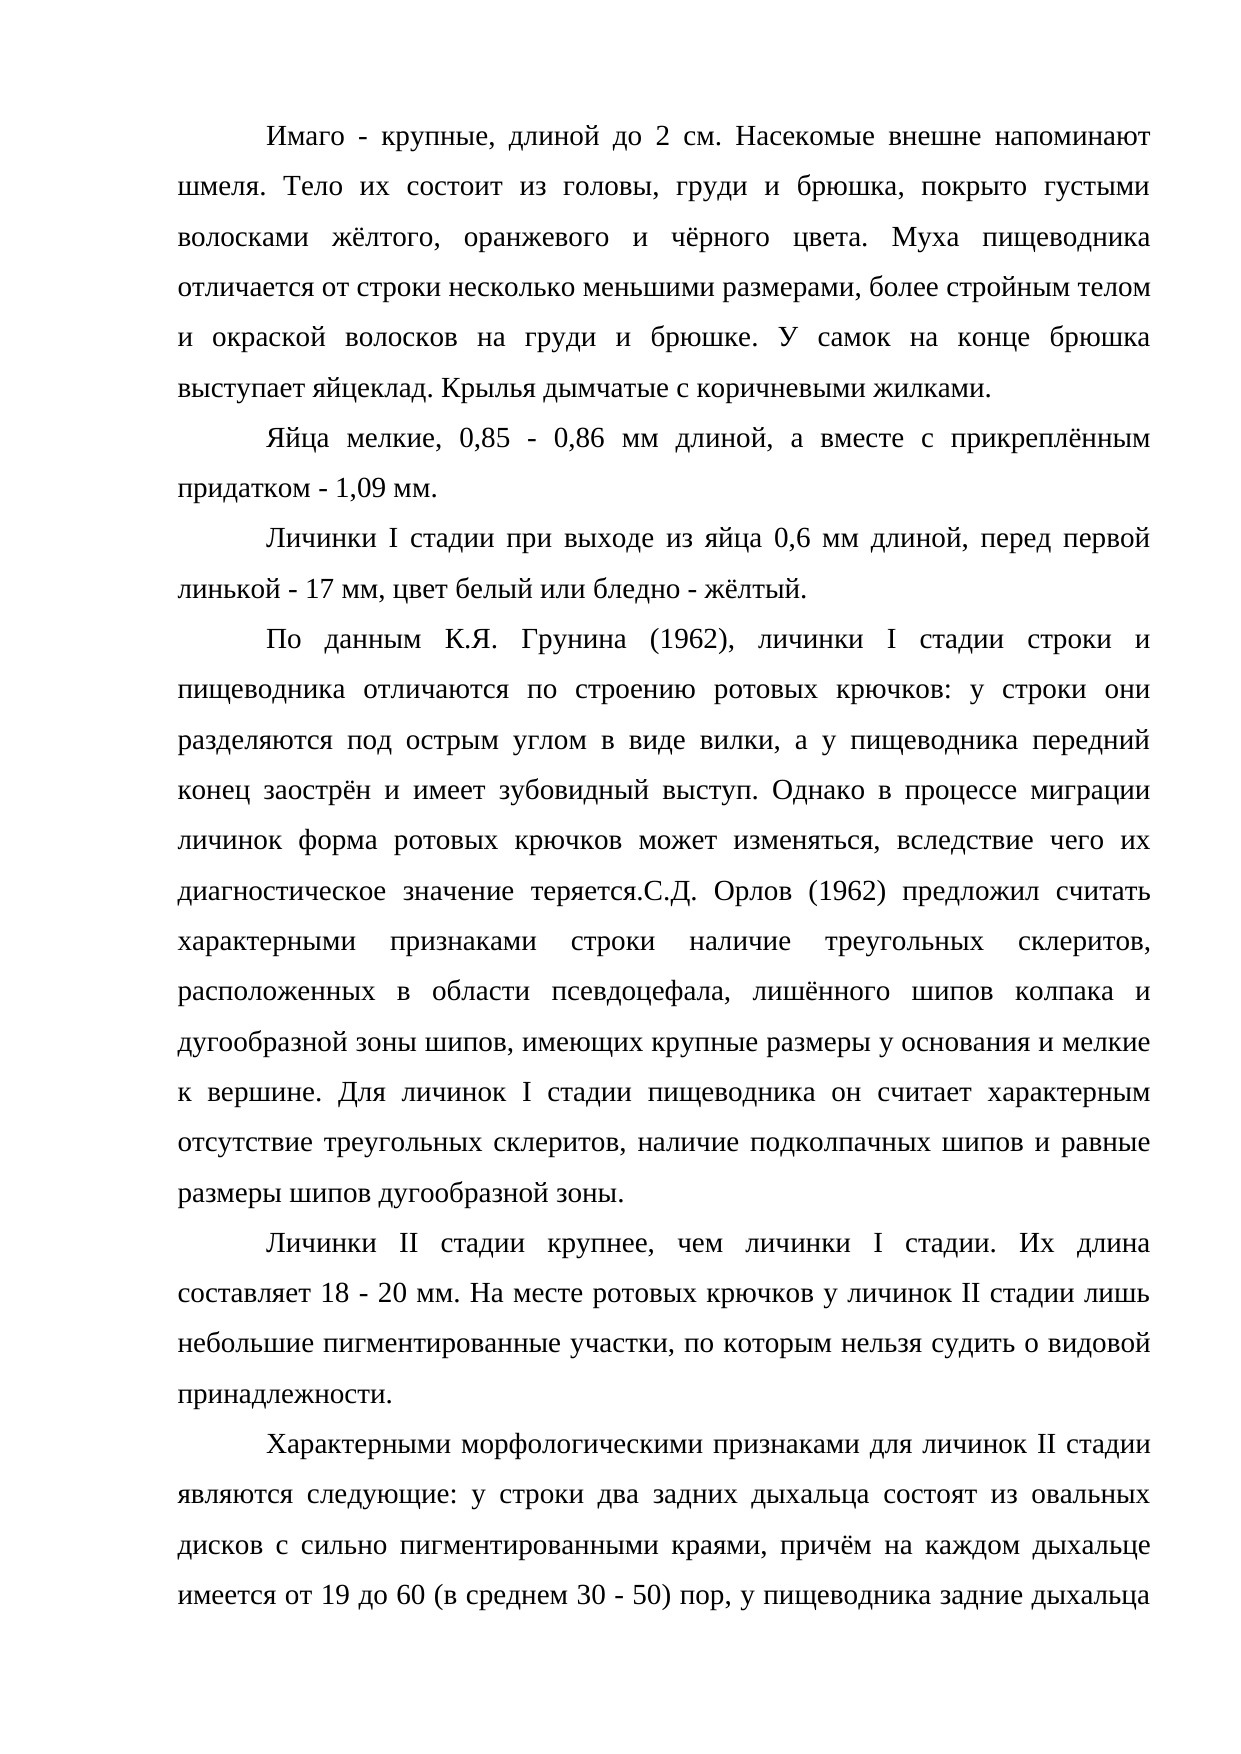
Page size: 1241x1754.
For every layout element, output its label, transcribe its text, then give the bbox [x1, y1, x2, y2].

text Имаго - крупные, длиной до 2 см. Насекомые внешне напоминают шмеля. Тело их состоит из головы, груди и брюшка, покрыто густыми волосками жёлтого, оранжевого и чёрного цвета. Муха пищеводника отличается от строки несколько меньшими размерами, более стройным телом и окраской волосков на груди и брюшке. У самок на конце брюшка выступает яйцеклад. Крылья дымчатые с коричневыми жилками. [177, 118, 1152, 403]
text Яйца мелкие, 0,85 - 0,86 мм длиной, а вместе с прикреплённым придатком - 1,09 мм. [177, 420, 1152, 504]
text Личинки I стадии при выходе из яйца 0,6 мм длиной, перед первой линькой - 17 мм, цвет белый или бледно - жёлтый. [177, 521, 1152, 604]
text По данным К.Я. Грунина (1962), личинки I стадии строки и пищеводника отличаются по строению ротовых крючков: у строки они разделяются под острым углом в виде вилки, а у пищеводника передний конец заострён и имеет зубовидный выступ. Однако в процессе миграции личинок форма ротовых крючков может изменяться, вследствие чего их диагностическое значение теряется.С.Д. Орлов (1962) предложил считать характерными признаками строки наличие треугольных склеритов, расположенных в области псевдоцефала, лишённого шипов колпака и дугообразной зоны шипов, имеющих крупные размеры у основания и мелкие к вершине. Для личинок I стадии пищеводника он считает характерным отсутствие треугольных склеритов, наличие подколпачных шипов и равные размеры шипов дугообразной зоны. [177, 621, 1152, 1208]
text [177, 1426, 1152, 1611]
text Личинки II стадии крупнее, чем личинки I стадии. Их длина составляет 18 - 20 мм. На месте ротовых крючков у личинок II стадии лишь небольшие пигментированные участки, по которым нельзя судить о видовой принадлежности. [177, 1225, 1152, 1409]
